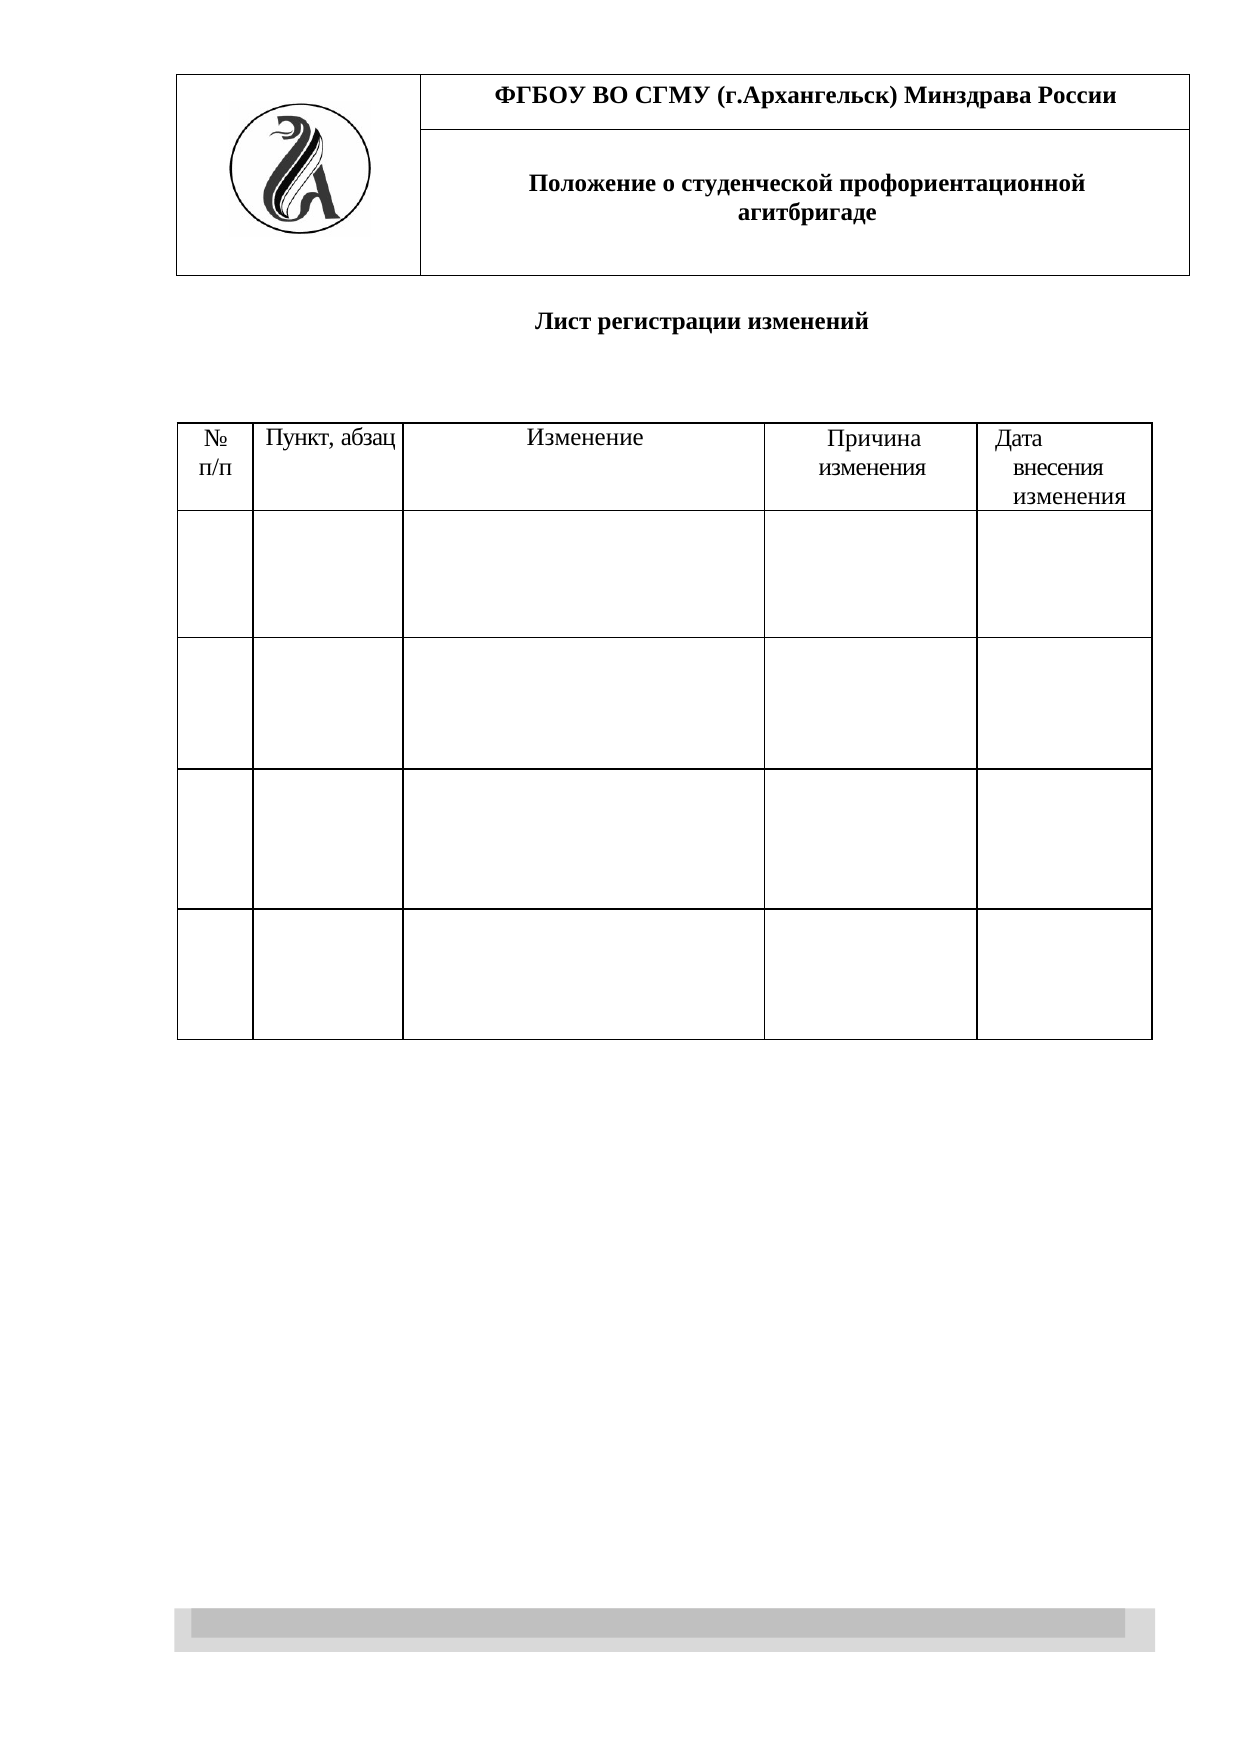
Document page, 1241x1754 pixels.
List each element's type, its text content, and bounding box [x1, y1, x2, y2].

table_cell [404, 511, 764, 637]
table_cell [978, 770, 1151, 908]
table_cell [178, 638, 252, 768]
table_cell [978, 638, 1151, 768]
table_header Причина изменения [765, 424, 976, 510]
table_cell [178, 910, 252, 1039]
table_cell [404, 910, 764, 1039]
table_cell [178, 770, 252, 908]
table_cell [254, 770, 402, 908]
table_header Дата внесения изменения [978, 424, 1151, 510]
table_cell [404, 638, 764, 768]
table_cell [765, 511, 976, 637]
table_cell [765, 638, 976, 768]
table_cell [254, 511, 402, 637]
table_cell [978, 511, 1151, 637]
text Лист регистрации изменений [535, 306, 1203, 335]
table_cell [404, 770, 764, 908]
table_header № п/п [178, 424, 252, 510]
table_cell [978, 910, 1151, 1039]
table_header Пункт, абзац [254, 424, 402, 510]
table_cell [254, 638, 402, 768]
table_cell [178, 511, 252, 637]
picture [229, 101, 372, 237]
table_cell [765, 910, 976, 1039]
table_cell [254, 910, 402, 1039]
table_header Изменение [404, 424, 764, 510]
table_cell [765, 770, 976, 908]
